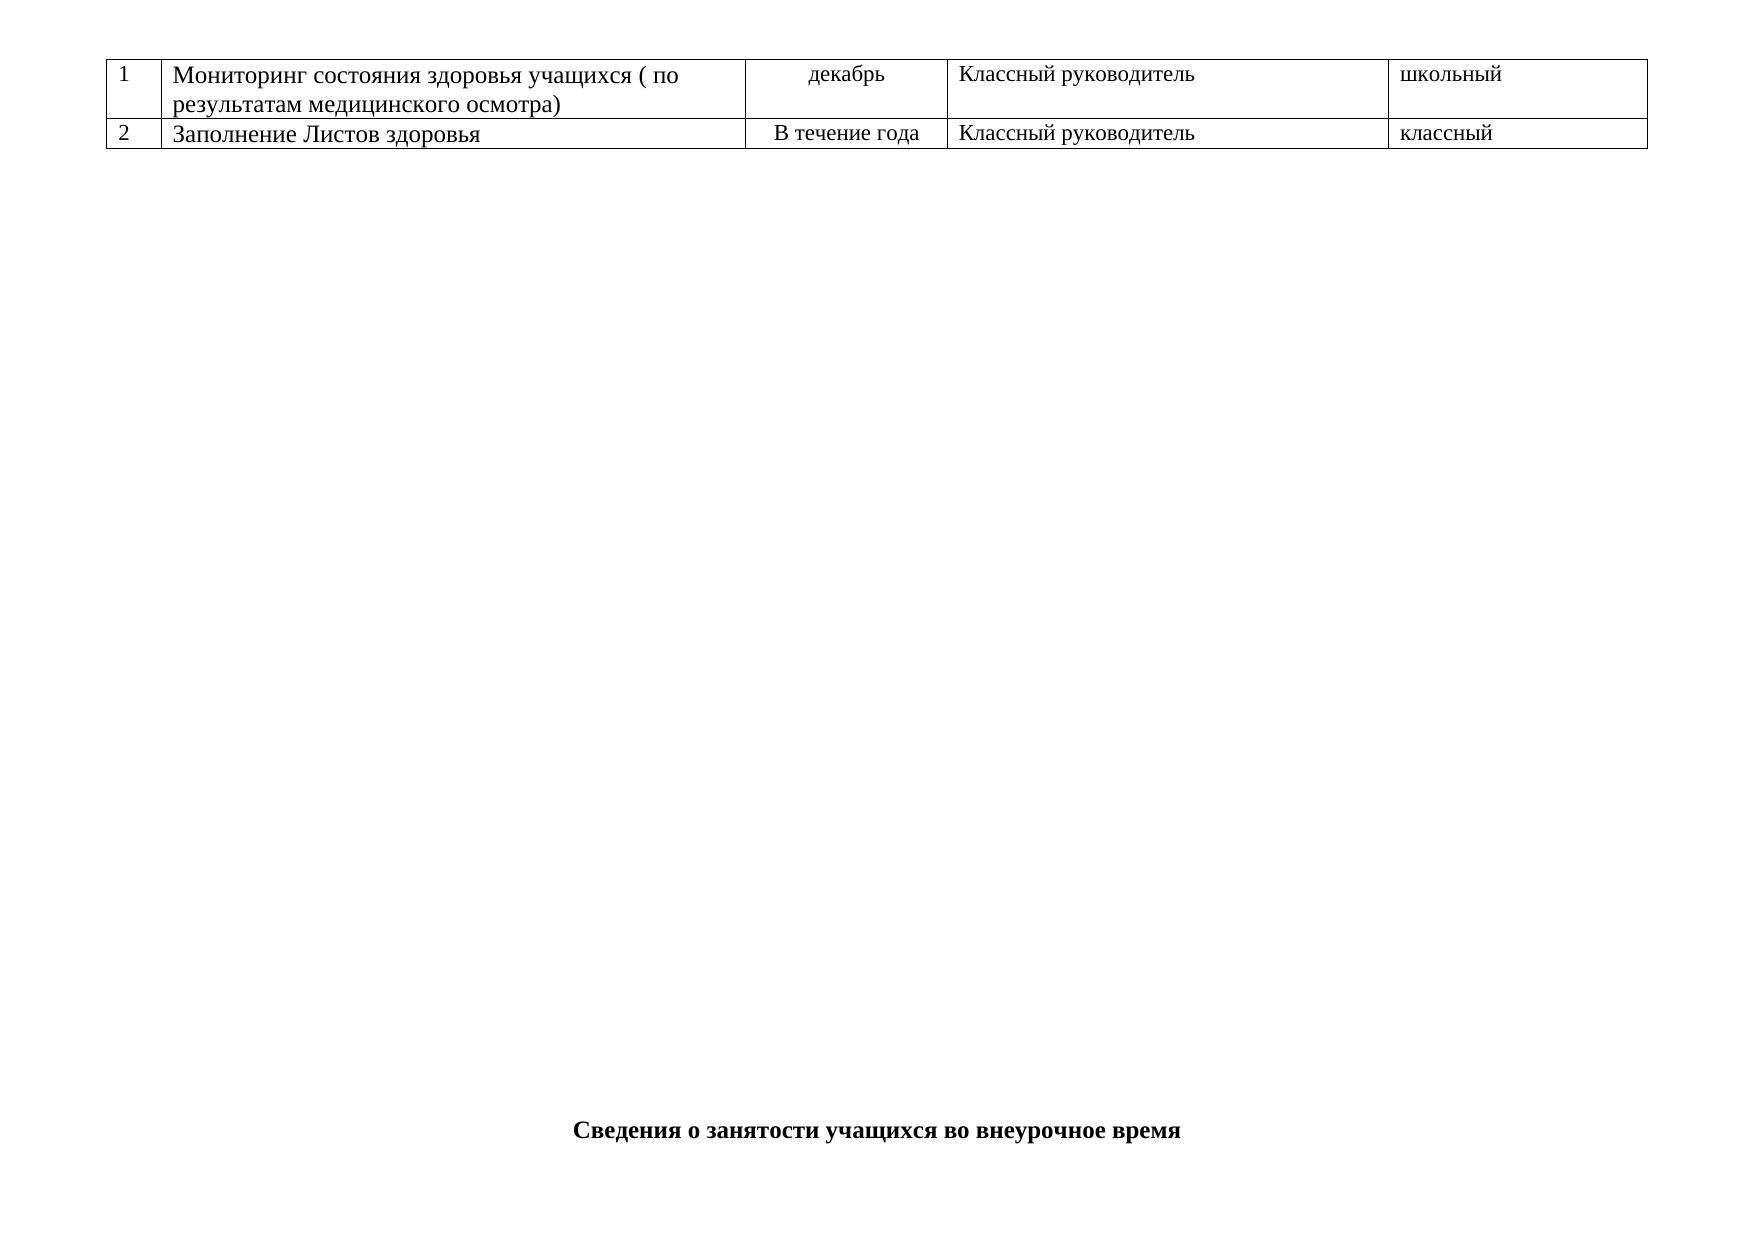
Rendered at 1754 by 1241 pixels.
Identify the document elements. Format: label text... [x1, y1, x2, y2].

table_cell декабрь [746, 60, 947, 118]
text Сведения о занятости учащихся во внеурочное время [118, 1116, 1636, 1144]
table_cell Классный руководитель [948, 60, 1388, 118]
table_cell 2 [107, 119, 161, 147]
table_cell школьный [1389, 60, 1647, 118]
table_cell классный [1389, 119, 1647, 147]
table_cell Мониторинг состояния здоровья учащихся ( по результатам медицинского осмотра) [162, 60, 745, 118]
table_cell Классный руководитель [948, 119, 1388, 147]
table_cell 1 [107, 60, 161, 118]
table_cell Заполнение Листов здоровья [162, 119, 745, 147]
table_cell В течение года [746, 119, 947, 147]
